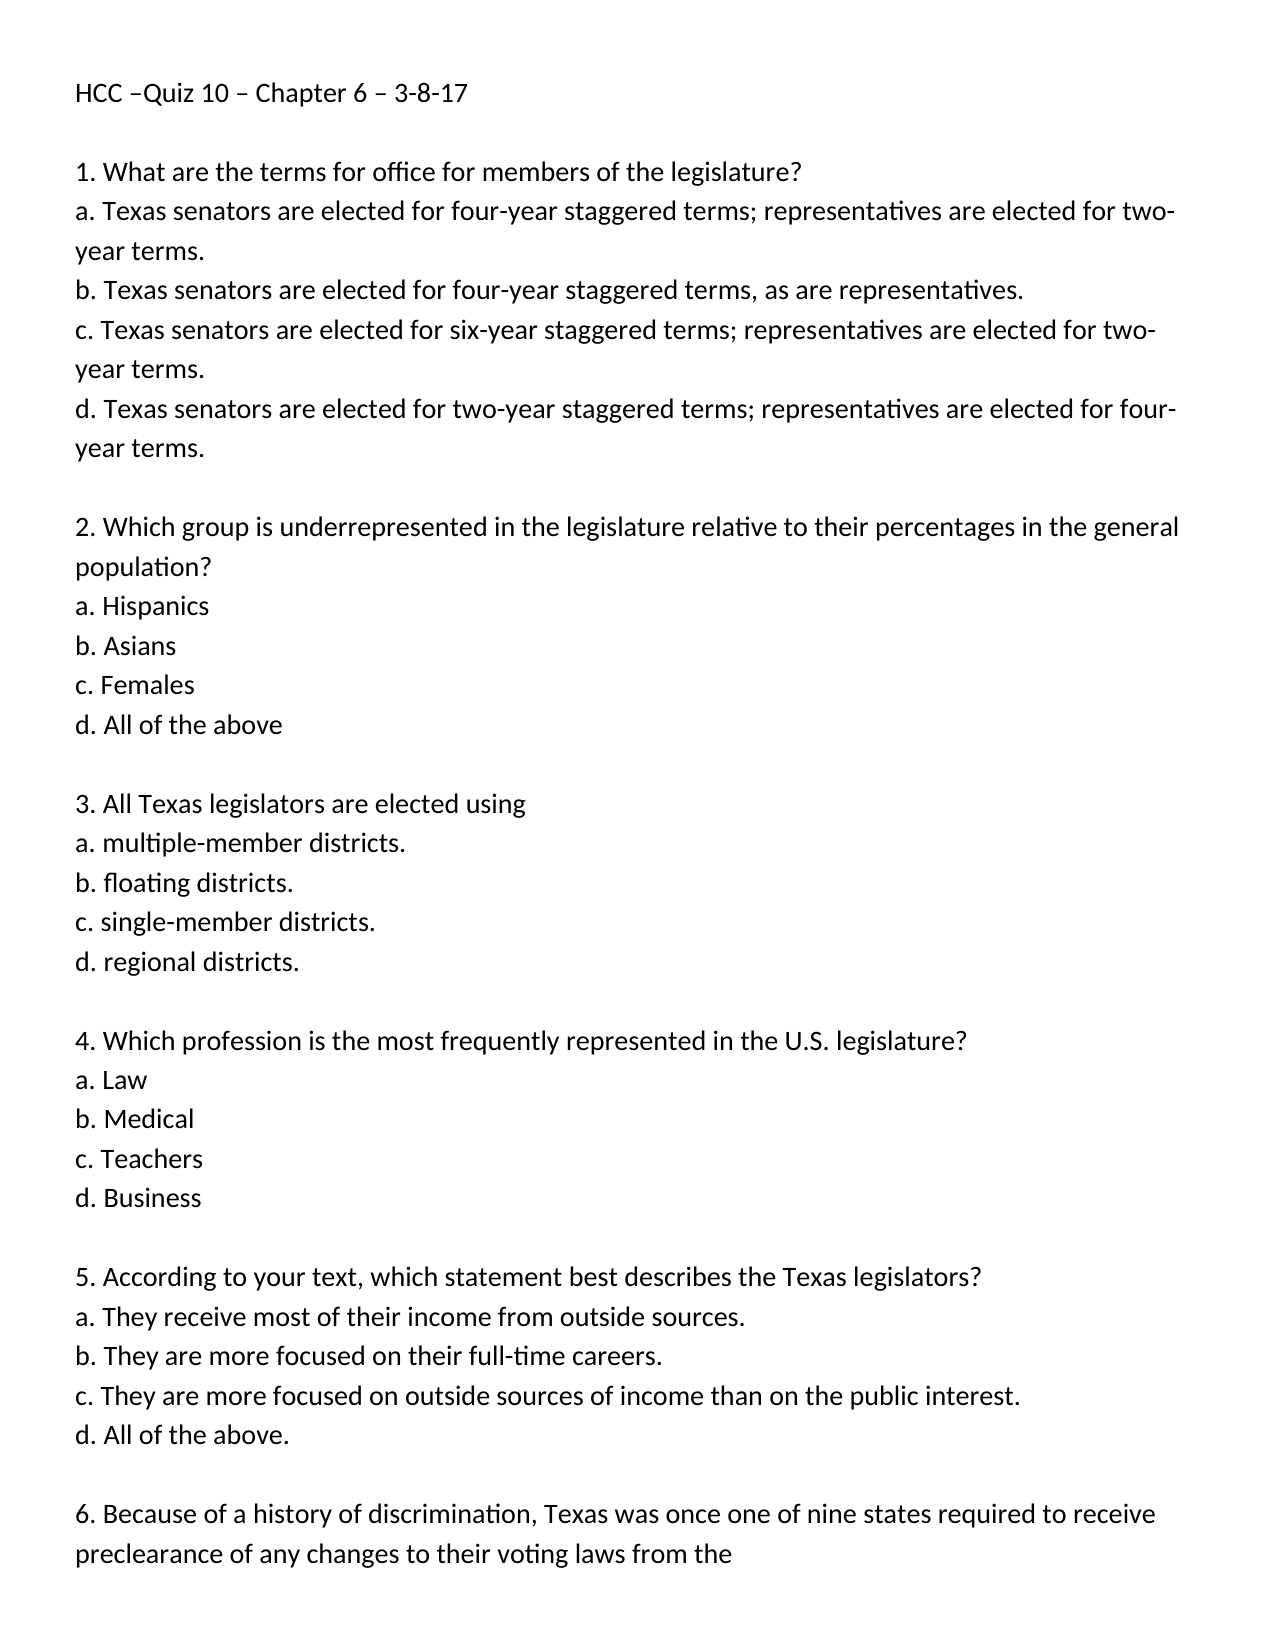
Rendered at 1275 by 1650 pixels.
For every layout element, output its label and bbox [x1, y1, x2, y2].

text [75, 75, 1200, 1570]
